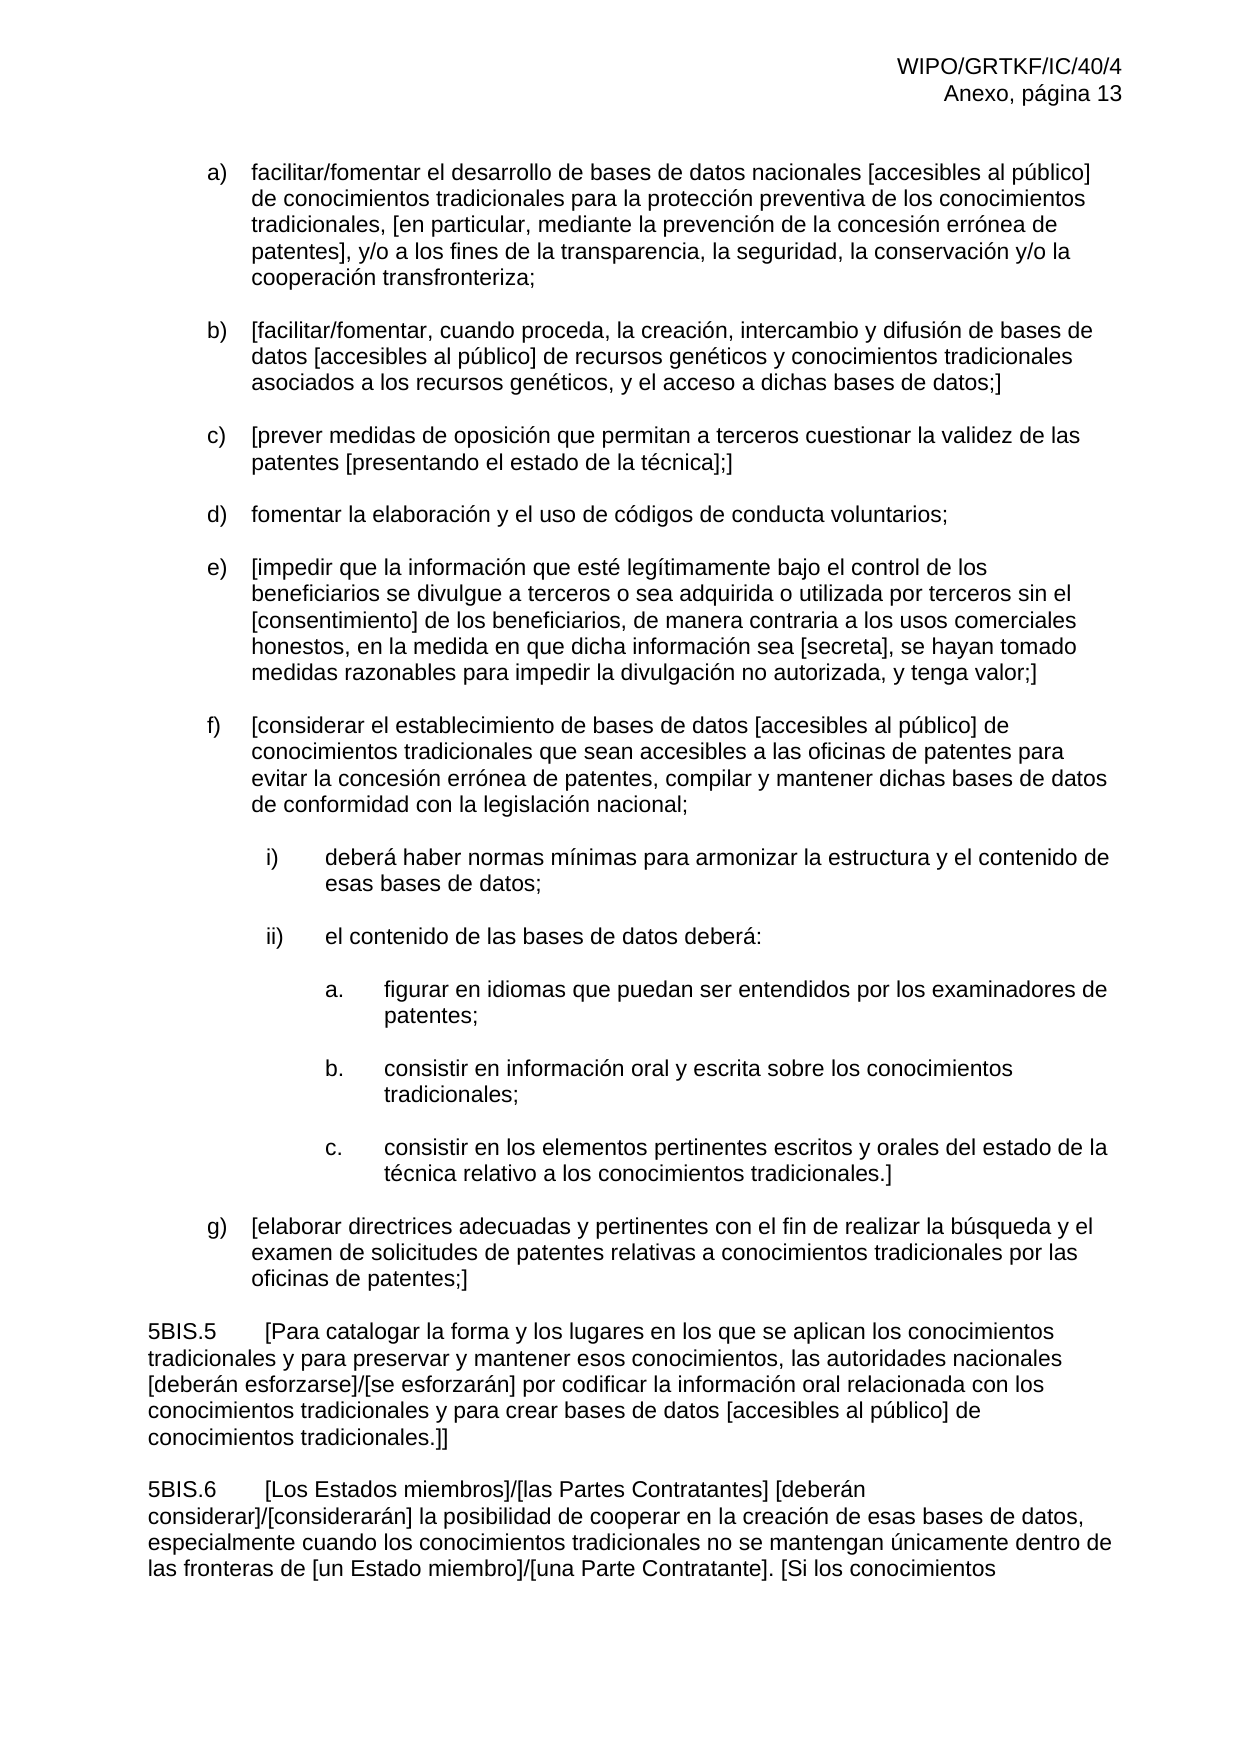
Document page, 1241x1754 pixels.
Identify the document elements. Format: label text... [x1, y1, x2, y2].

list [considerar el establecimiento de bases de datos [accesibles al público] de conocimientos tradicionales que sean accesibles a las oficinas de patentes para evitar la concesión errónea de patentes, compilar y mantener dichas bases de datos de conformidad con la legislación nacional; [207, 712, 1122, 817]
text 5BIS.5 [Para catalogar la forma y los lugares en los que se aplican los conocimientos tradicionales y para preservar y mantener esos conocimientos, las autoridades nacionales [deberán esforzarse]/[se esforzarán] por codificar la información oral relacionada con los conocimientos tradicionales y para crear bases de datos [accesibles al público] de conocimientos tradicionales.]] [148, 1318, 1122, 1450]
list figurar en idiomas que puedan ser entendidos por los examinadores de patentes; [325, 976, 1122, 1028]
list [elaborar directrices adecuadas y pertinentes con el fin de realizar la búsqueda y el examen de solicitudes de patentes relativas a conocimientos tradicionales por las oficinas de patentes;] [207, 1213, 1122, 1292]
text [148, 1476, 1122, 1582]
list [prever medidas de oposición que permitan a terceros cuestionar la validez de las patentes [presentando el estado de la técnica];] [207, 422, 1122, 475]
list consistir en los elementos pertinentes escritos y orales del estado de la técnica relativo a los conocimientos tradicionales.] [325, 1134, 1122, 1186]
list [impedir que la información que esté legítimamente bajo el control de los beneficiarios se divulgue a terceros o sea adquirida o utilizada por terceros sin el [consentimiento] de los beneficiarios, de manera contraria a los usos comerciales honestos, en la medida en que dicha información sea [secreta], se hayan tomado medidas razonables para impedir la divulgación no autorizada, y tenga valor;] [207, 554, 1122, 686]
list deberá haber normas mínimas para armonizar la estructura y el contenido de esas bases de datos; [266, 844, 1122, 896]
list el contenido de las bases de datos deberá: [266, 923, 1122, 949]
list consistir en información oral y escrita sobre los conocimientos tradicionales; [325, 1054, 1122, 1107]
list [facilitar/fomentar, cuando proceda, la creación, intercambio y difusión de bases de datos [accesibles al público] de recursos genéticos y conocimientos tradicionales asociados a los recursos genéticos, y el acceso a dichas bases de datos;] [207, 317, 1122, 396]
list fomentar la elaboración y el uso de códigos de conducta voluntarios; [207, 501, 1122, 527]
list facilitar/fomentar el desarrollo de bases de datos nacionales [accesibles al público] de conocimientos tradicionales para la protección preventiva de los conocimientos tradicionales, [en particular, mediante la prevención de la concesión errónea de patentes], y/o a los fines de la transparencia, la seguridad, la conservación y/o la cooperación transfronteriza; [207, 158, 1122, 290]
